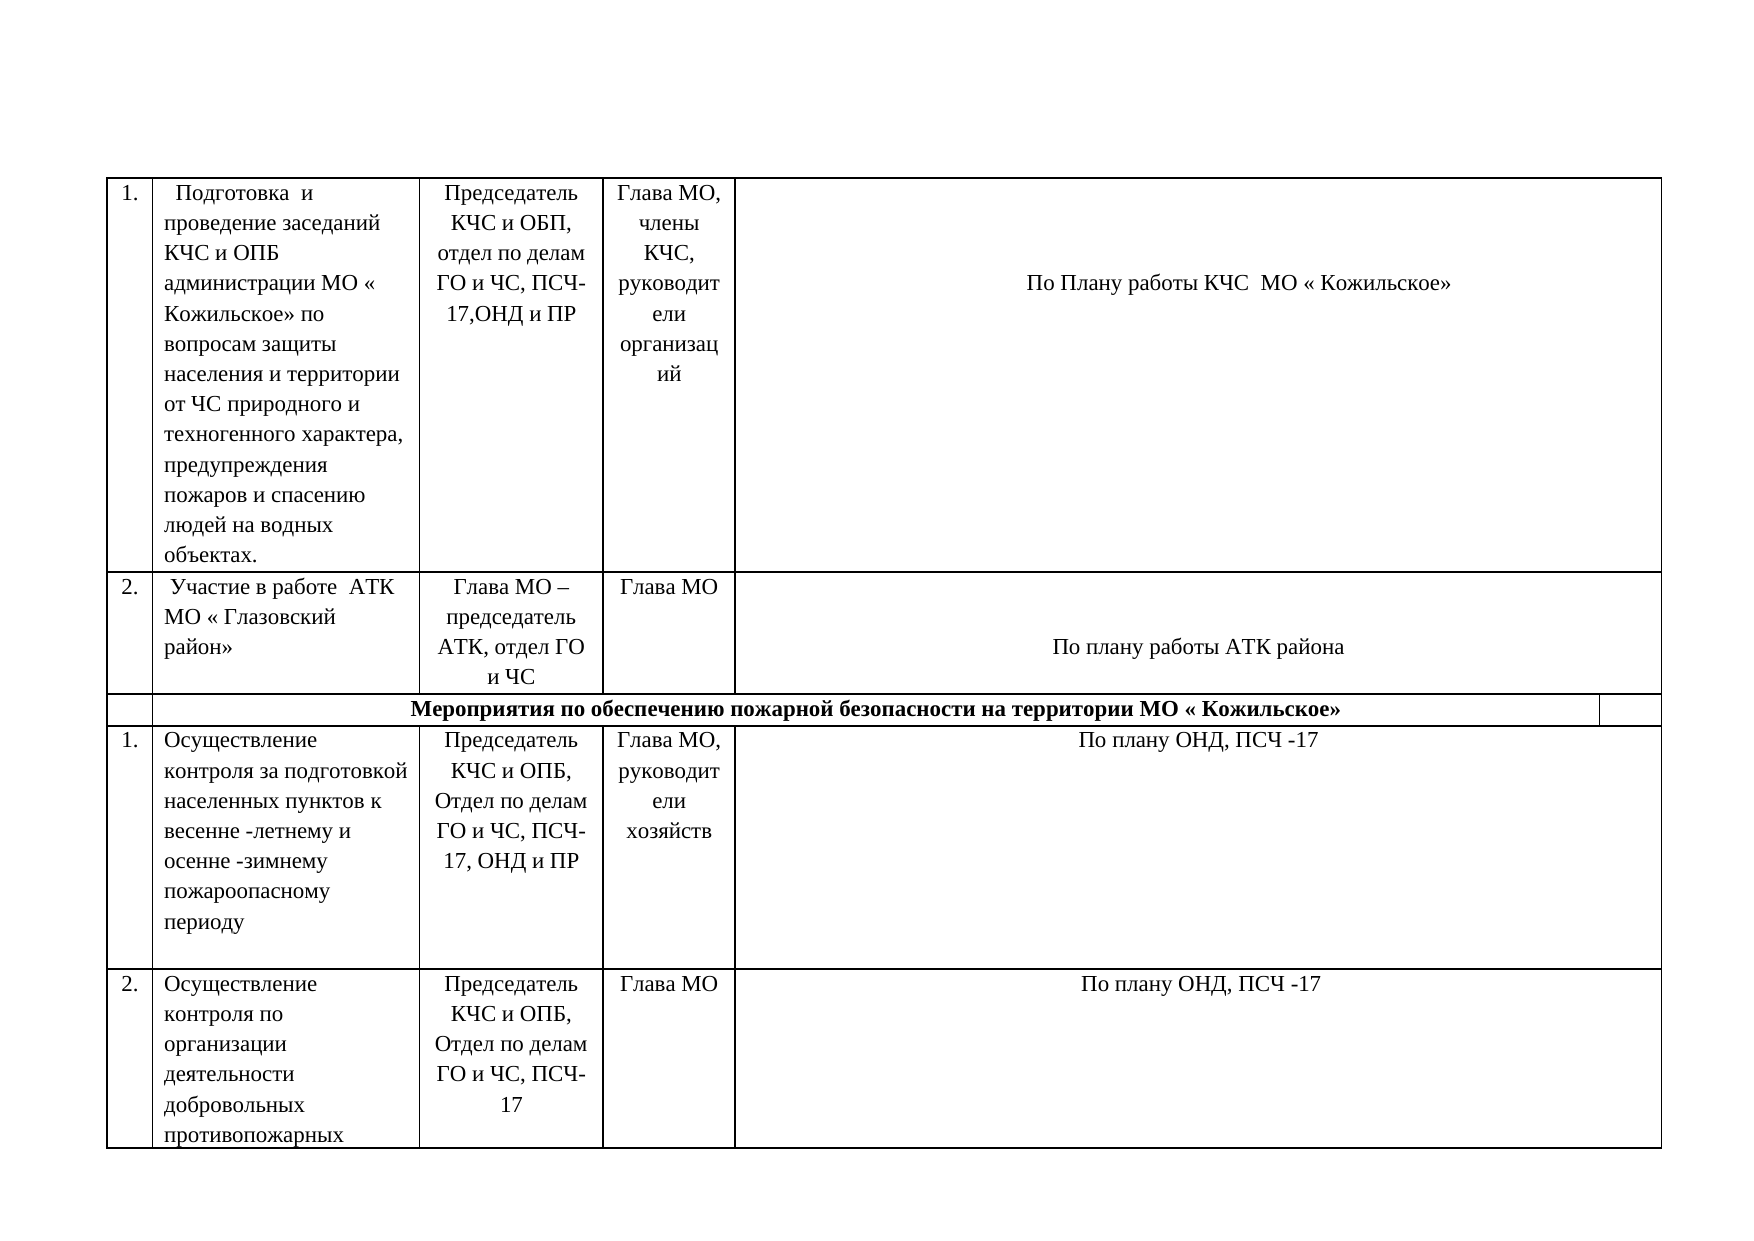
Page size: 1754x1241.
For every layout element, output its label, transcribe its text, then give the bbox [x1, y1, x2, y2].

table_cell 1. [108, 727, 152, 968]
table_cell 2. [108, 970, 152, 1147]
table_cell [1600, 695, 1661, 725]
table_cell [153, 970, 419, 1147]
table_cell Глава МО [604, 970, 734, 1147]
table_cell 1. [108, 179, 152, 571]
table_cell [108, 695, 152, 725]
table_cell Председатель КЧС и ОПБ, Отдел по делам ГО и ЧС, ПСЧ- 17, ОНД и ПР [420, 727, 602, 968]
table_cell Мероприятия по обеспечению пожарной безопасности на территории МО « Кожильское» [153, 695, 1599, 725]
table_cell Глава МО, руководители хозяйств [604, 727, 734, 968]
table_cell Глава МО, члены КЧС, руководители организаций [604, 179, 734, 571]
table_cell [420, 970, 602, 1147]
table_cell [736, 970, 1661, 1147]
table_cell 2. [108, 573, 152, 693]
table_cell Председатель КЧС и ОБП, отдел по делам ГО и ЧС, ПСЧ-17,ОНД и ПР [420, 179, 602, 571]
table_cell Глава МО – председатель АТК, отдел ГО и ЧС [420, 573, 602, 693]
table_cell По Плану работы КЧС МО « Кожильское» [736, 179, 1661, 571]
table_cell Осуществление контроля за подготовкой населенных пунктов к весенне -летнему и осенне -зимнему пожароопасному периоду [153, 727, 419, 968]
table_cell По плану ОНД, ПСЧ -17 [736, 727, 1661, 968]
table_cell По плану работы АТК района [736, 573, 1661, 693]
table_cell Участие в работе АТК МО « Глазовский район» [153, 573, 419, 693]
table_cell Подготовка и проведение заседаний КЧС и ОПБ администрации МО « Кожильское» по вопросам защиты населения и территории от ЧС природного и техногенного характера, предупреждения пожаров и спасению людей на водных объектах. [153, 179, 419, 571]
table_cell Глава МО [604, 573, 734, 693]
